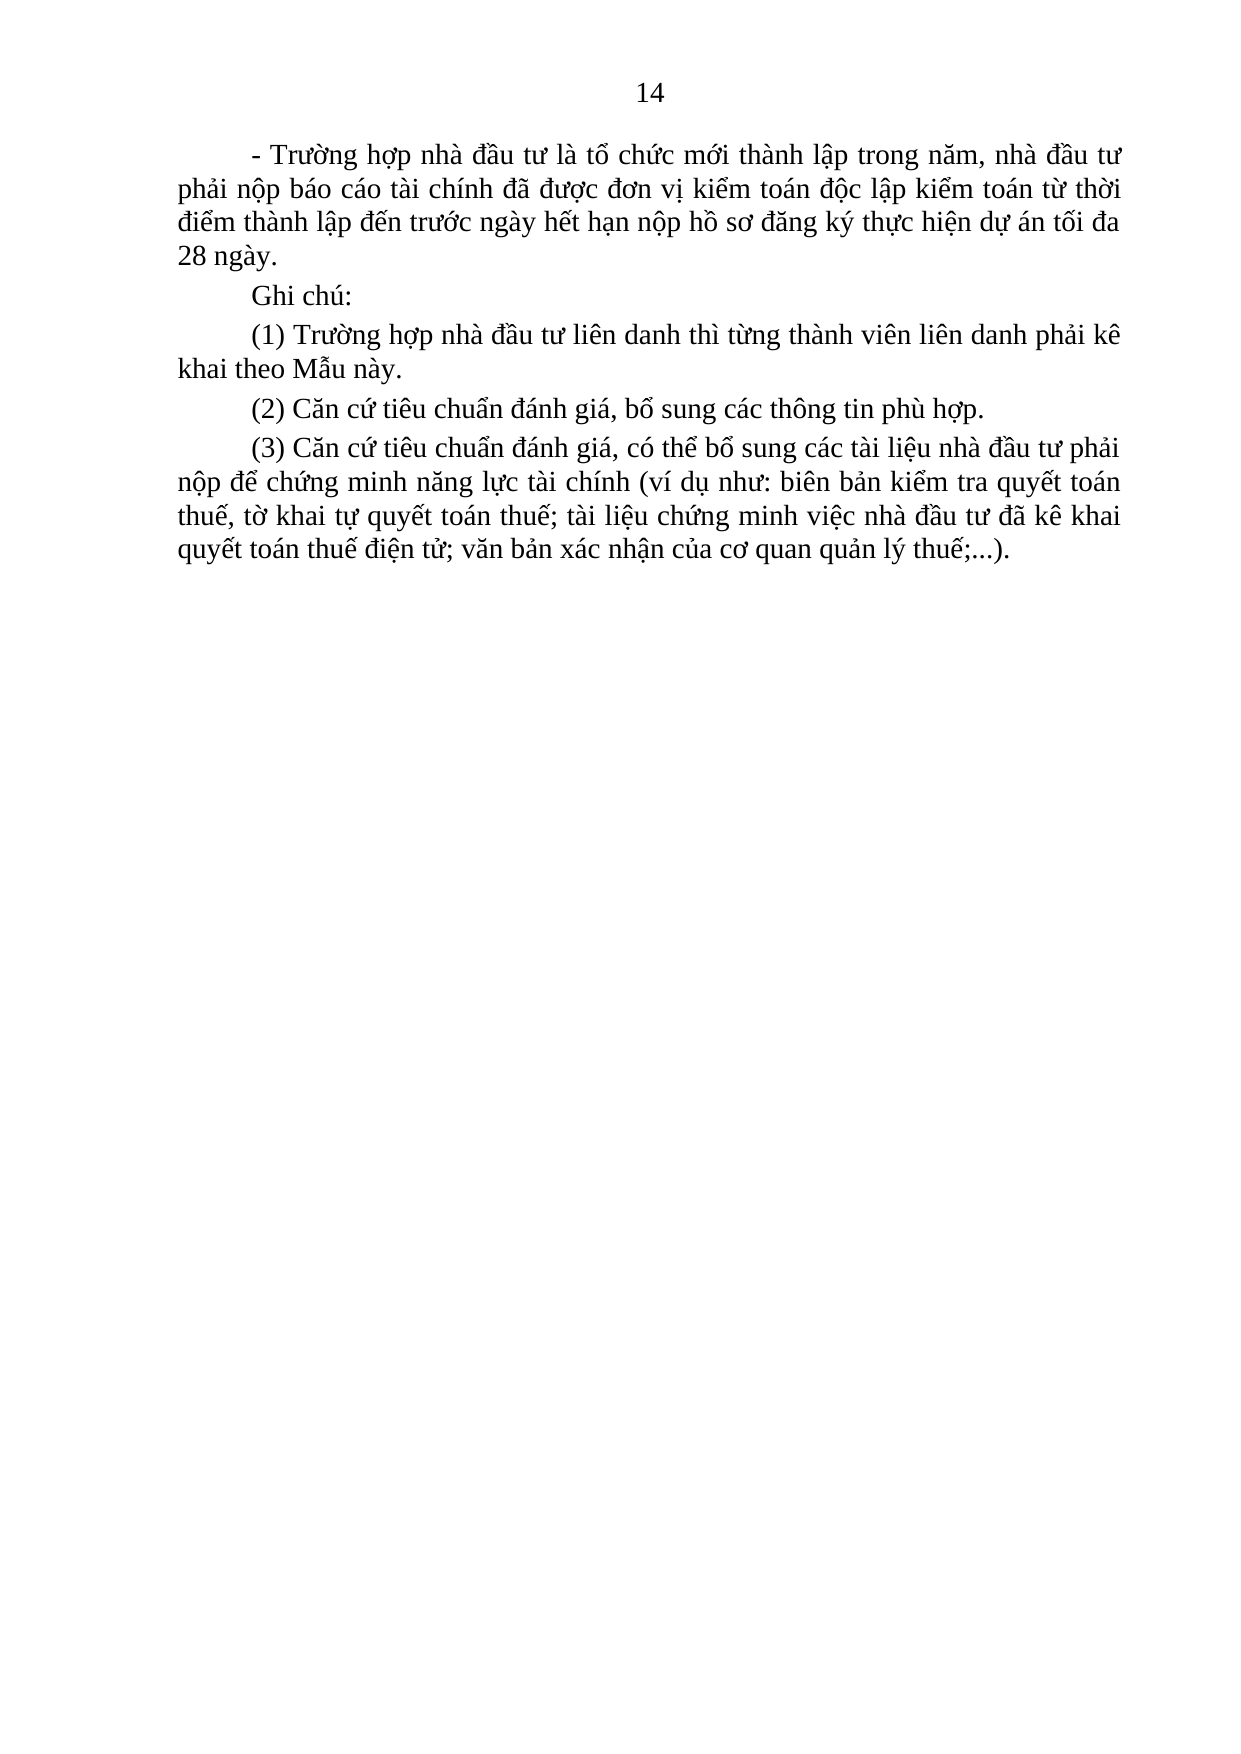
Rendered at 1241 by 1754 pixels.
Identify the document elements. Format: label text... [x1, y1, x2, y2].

text (2) Căn cứ tiêu chuẩn đánh giá, bổ sung các thông tin phù hợp. [177, 391, 1122, 424]
text Ghi chú: [177, 278, 1122, 311]
text (1) Trường hợp nhà đầu tư liên danh thì từng thành viên liên danh phải kê khai theo Mẫu này. [177, 317, 1122, 384]
text (3) Căn cứ tiêu chuẩn đánh giá, có thể bổ sung các tài liệu nhà đầu tư phải nộp để chứng minh năng lực tài chính (ví dụ như: biên bản kiểm tra quyết toán thuế, tờ khai tự quyết toán thuế; tài liệu chứng minh việc nhà đầu tư đã kê khai quyết toán thuế điện tử; văn bản xác nhận của cơ quan quản lý thuế;...). [177, 431, 1122, 565]
text - Trường hợp nhà đầu tư là tổ chức mới thành lập trong năm, nhà đầu tư phải nộp báo cáo tài chính đã được đơn vị kiểm toán độc lập kiểm toán từ thời điểm thành lập đến trước ngày hết hạn nộp hồ sơ đăng ký thực hiện dự án tối đa 28 ngày. [177, 137, 1122, 271]
